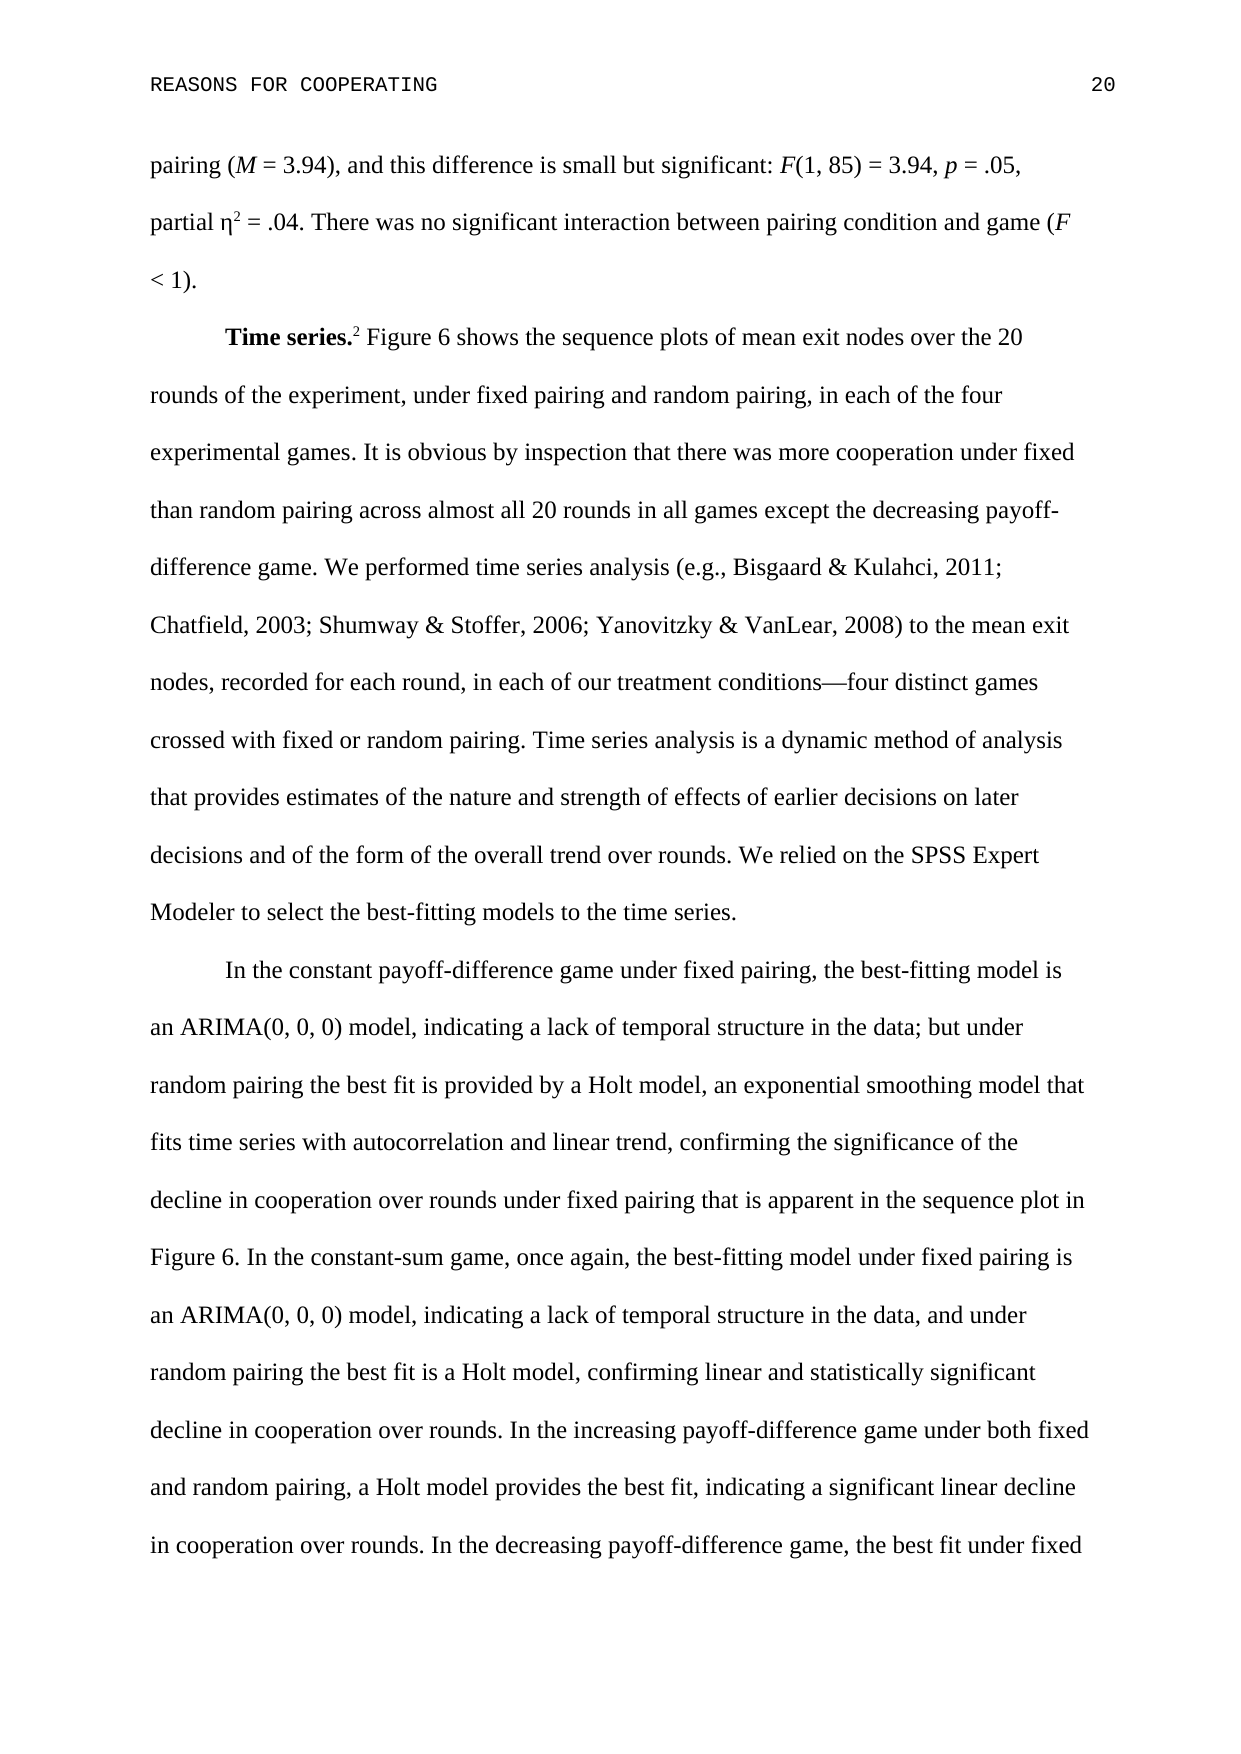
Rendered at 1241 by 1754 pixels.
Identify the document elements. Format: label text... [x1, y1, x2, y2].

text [150, 955, 1090, 1559]
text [150, 150, 1090, 294]
text Time series.2 Figure 6 shows the sequence plots of mean exit nodes over the 20 rounds of the experiment, under fixed pairing and random pairing, in each of the four experimental games. It is obvious by inspection that there was more cooperation under fixed than random pairing across almost all 20 rounds in all games except the decreasing payoff-difference game. We performed time series analysis (e.g., Bisgaard & Kulahci, 2011; Chatfield, 2003; Shumway & Stoffer, 2006; Yanovitzky & VanLear, 2008) to the mean exit nodes, recorded for each round, in each of our treatment conditions—four distinct games crossed with fixed or random pairing. Time series analysis is a dynamic method of analysis that provides estimates of the nature and strength of effects of earlier decisions on later decisions and of the form of the overall trend over rounds. We relied on the SPSS Expert Modeler to select the best-fitting models to the time series. [150, 322, 1090, 926]
